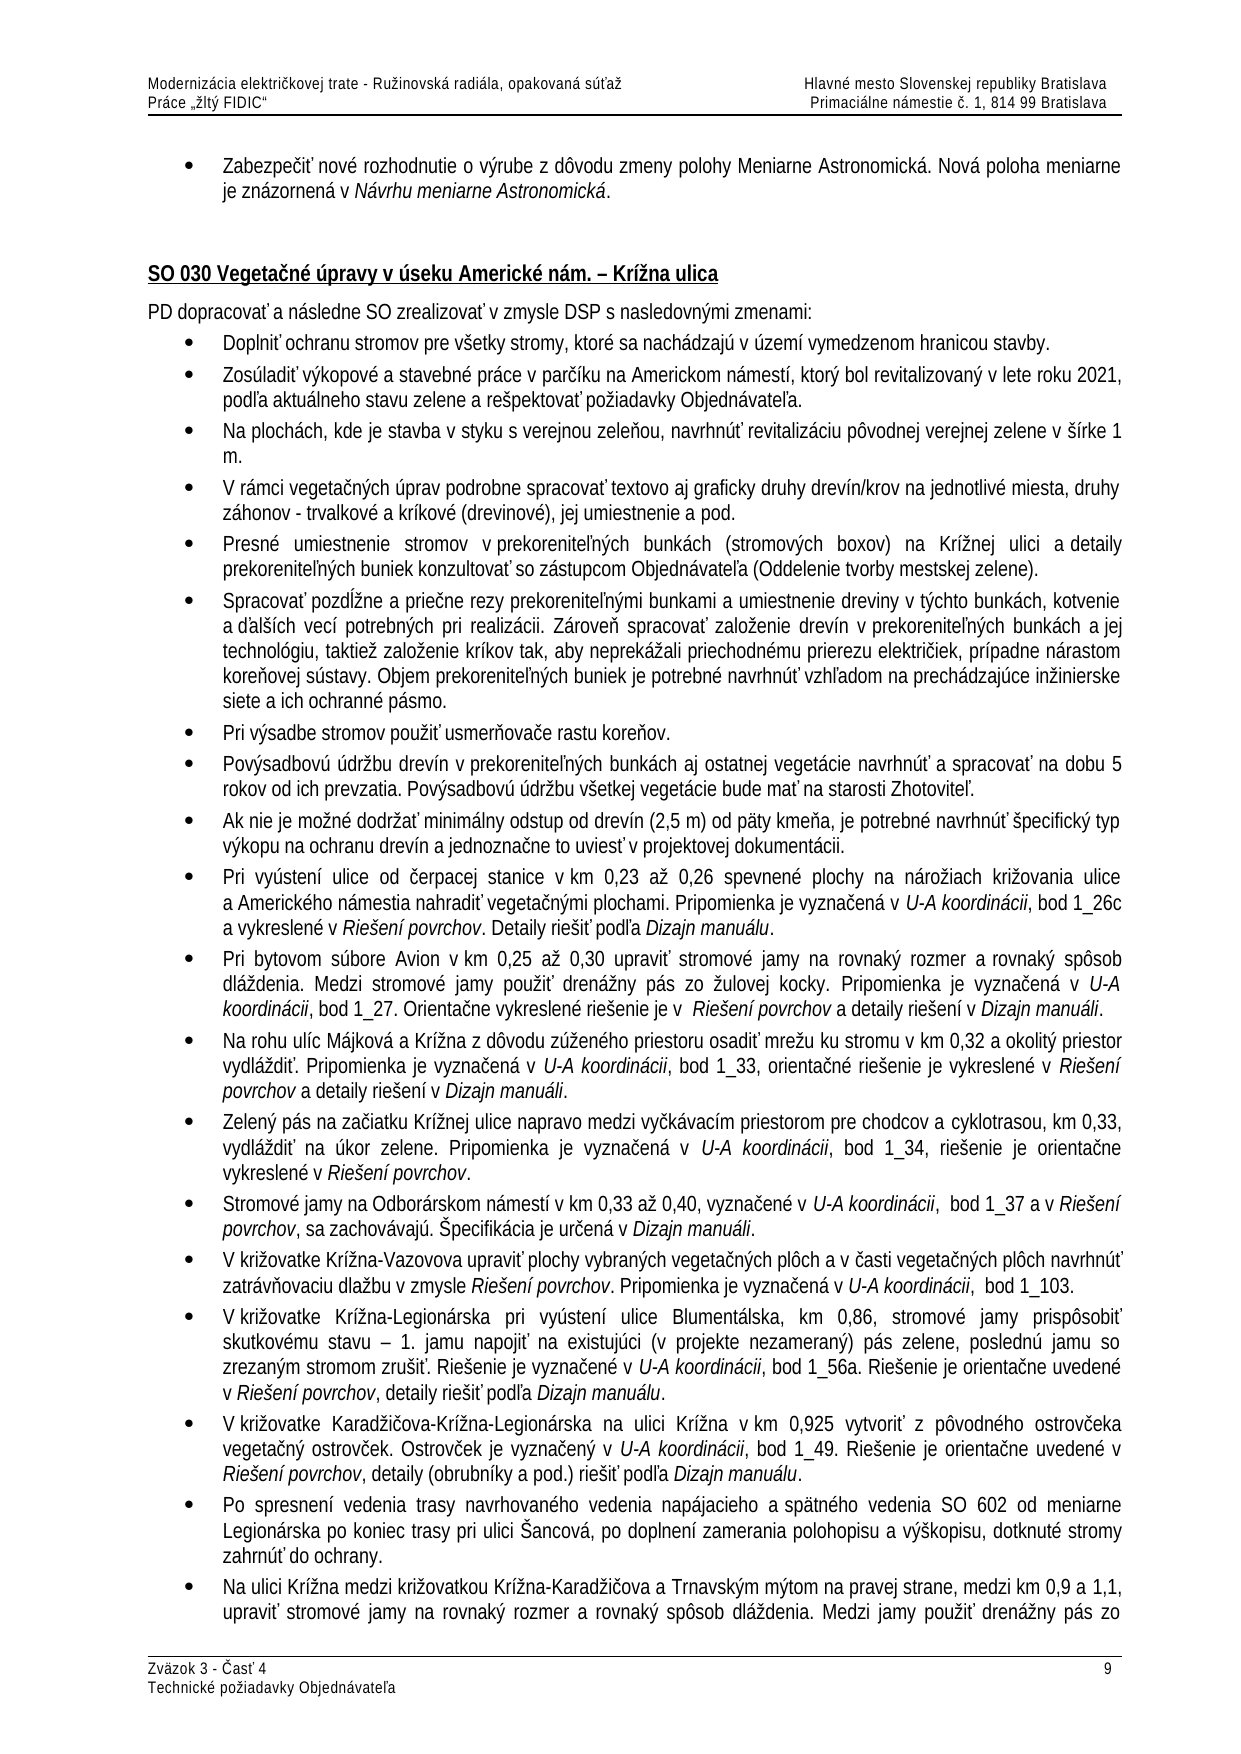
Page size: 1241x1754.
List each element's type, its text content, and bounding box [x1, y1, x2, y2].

text Ak nie je možné dodržať minimálny odstup od drevín (2,5 m) od päty kmeňa, je potrebné navrhnúť špecifický typ výkopu na ochranu drevín a jednoznačne to uviesť v projektovej dokumentácii. [185, 808, 1122, 858]
text Spracovať pozdĺžne a priečne rezy prekoreniteľnými bunkami a umiestnenie dreviny v týchto bunkách, kotvenie a ďalších vecí potrebných pri realizácii. Zároveň spracovať založenie drevín v prekoreniteľných bunkách a jej technológiu, taktiež založenie kríkov tak, aby neprekážali priechodnému prierezu električiek, prípadne nárastom koreňovej sústavy. Objem prekoreniteľných buniek je potrebné navrhnúť vzhľadom na prechádzajúce inžinierske siete a ich ochranné pásmo. [185, 588, 1122, 713]
text Pri bytovom súbore Avion v km 0,25 až 0,30 upraviť stromové jamy na rovnaký rozmer a rovnaký spôsob dláždenia. Medzi stromové jamy použiť drenážny pás zo žulovej kocky. Pripomienka je vyznačená v U-A koordinácii, bod 1_27. Orientačne vykreslené riešenie je v Riešení povrchov a detaily riešení v Dizajn manuáli. [185, 946, 1122, 1021]
text Doplniť ochranu stromov pre všetky stromy, ktoré sa nachádzajú v území vymedzenom hranicou stavby. [185, 330, 1122, 355]
text Na rohu ulíc Májková a Krížna z dôvodu zúženého priestoru osadiť mrežu ku stromu v km 0,32 a okolitý priestor vydláždiť. Pripomienka je vyznačená v U-A koordinácii, bod 1_33, orientačné riešenie je vykreslené v Riešení povrchov a detaily riešení v Dizajn manuáli. [185, 1027, 1122, 1103]
text PD dopracovať a následne SO zrealizovať v zmysle DSP s nasledovnými zmenami: [148, 299, 1122, 324]
text V križovatke Krížna-Legionárska pri vyústení ulice Blumentálska, km 0,86, stromové jamy prispôsobiť skutkovému stavu – 1. jamu napojiť na existujúci (v projekte nezameraný) pás zelene, poslednú jamu so zrezaným stromom zrušiť. Riešenie je vyznačené v U-A koordinácii, bod 1_56a. Riešenie je orientačne uvedené v Riešení povrchov, detaily riešiť podľa Dizajn manuálu. [185, 1304, 1122, 1404]
text Povýsadbovú údržbu drevín v prekoreniteľných bunkách aj ostatnej vegetácie navrhnúť a spracovať na dobu 5 rokov od ich prevzatia. Povýsadbovú údržbu všetkej vegetácie bude mať na starosti Zhotoviteľ. [185, 751, 1122, 801]
subtitle SO 030 Vegetačné úpravy v úseku Americké nám. – Krížna ulica [148, 260, 1122, 286]
text Pri výsadbe stromov použiť usmerňovače rastu koreňov. [185, 719, 1122, 745]
text Po spresnení vedenia trasy navrhovaného vedenia napájacieho a spätného vedenia SO 602 od meniarne Legionárska po koniec trasy pri ulici Šancová, po doplnení zamerania polohopisu a výškopisu, dotknuté stromy zahrnúť do ochrany. [185, 1492, 1122, 1568]
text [185, 1574, 1122, 1624]
text Stromové jamy na Odborárskom námestí v km 0,33 až 0,40, vyznačené v U-A koordinácii, bod 1_37 a v Riešení povrchov, sa zachovávajú. Špecifikácia je určená v Dizajn manuáli. [185, 1191, 1122, 1241]
list Pri vyústení ulice od čerpacej stanice v km 0,23 až 0,26 spevnené plochy na nárožiach križovania ulice a Amerického námestia nahradiť vegetačnými plochami. Pripomienka je vyznačená v U-A koordinácii, bod 1_26c a vykreslené v Riešení povrchov. Detaily riešiť podľa Dizajn manuálu. [185, 864, 1122, 939]
text V križovatke Krížna-Vazovova upraviť plochy vybraných vegetačných plôch a v časti vegetačných plôch navrhnúť zatrávňovaciu dlažbu v zmysle Riešení povrchov. Pripomienka je vyznačená v U-A koordinácii, bod 1_103. [185, 1247, 1122, 1298]
text Presné umiestnenie stromov v prekoreniteľných bunkách (stromových boxov) na Krížnej ulici a detaily prekoreniteľných buniek konzultovať so zástupcom Objednávateľa (Oddelenie tvorby mestskej zelene). [185, 531, 1122, 581]
text V križovatke Karadžičova-Krížna-Legionárska na ulici Krížna v km 0,925 vytvoriť z pôvodného ostrovčeka vegetačný ostrovček. Ostrovček je vyznačený v U-A koordinácii, bod 1_49. Riešenie je orientačne uvedené v Riešení povrchov, detaily (obrubníky a pod.) riešiť podľa Dizajn manuálu. [185, 1411, 1122, 1486]
text Zelený pás na začiatku Krížnej ulice napravo medzi vyčkávacím priestorom pre chodcov a cyklotrasou, km 0,33, vydláždiť na úkor zelene. Pripomienka je vyznačená v U-A koordinácii, bod 1_34, riešenie je orientačne vykreslené v Riešení povrchov. [185, 1109, 1122, 1184]
text Na plochách, kde je stavba v styku s verejnou zeleňou, navrhnúť revitalizáciu pôvodnej verejnej zelene v šírke 1 m. [185, 418, 1122, 468]
text Zosúladiť výkopové a stavebné práce v parčíku na Americkom námestí, ktorý bol revitalizovaný v lete roku 2021, podľa aktuálneho stavu zelene a rešpektovať požiadavky Objednávateľa. [185, 361, 1122, 412]
text Zabezpečiť nové rozhodnutie o výrube z dôvodu zmeny polohy Meniarne Astronomická. Nová poloha meniarne je znázornená v Návrhu meniarne Astronomická. [185, 153, 1122, 203]
text V rámci vegetačných úprav podrobne spracovať textovo aj graficky druhy drevín/krov na jednotlivé miesta, druhy záhonov - trvalkové a kríkové (drevinové), jej umiestnenie a pod. [185, 474, 1122, 525]
